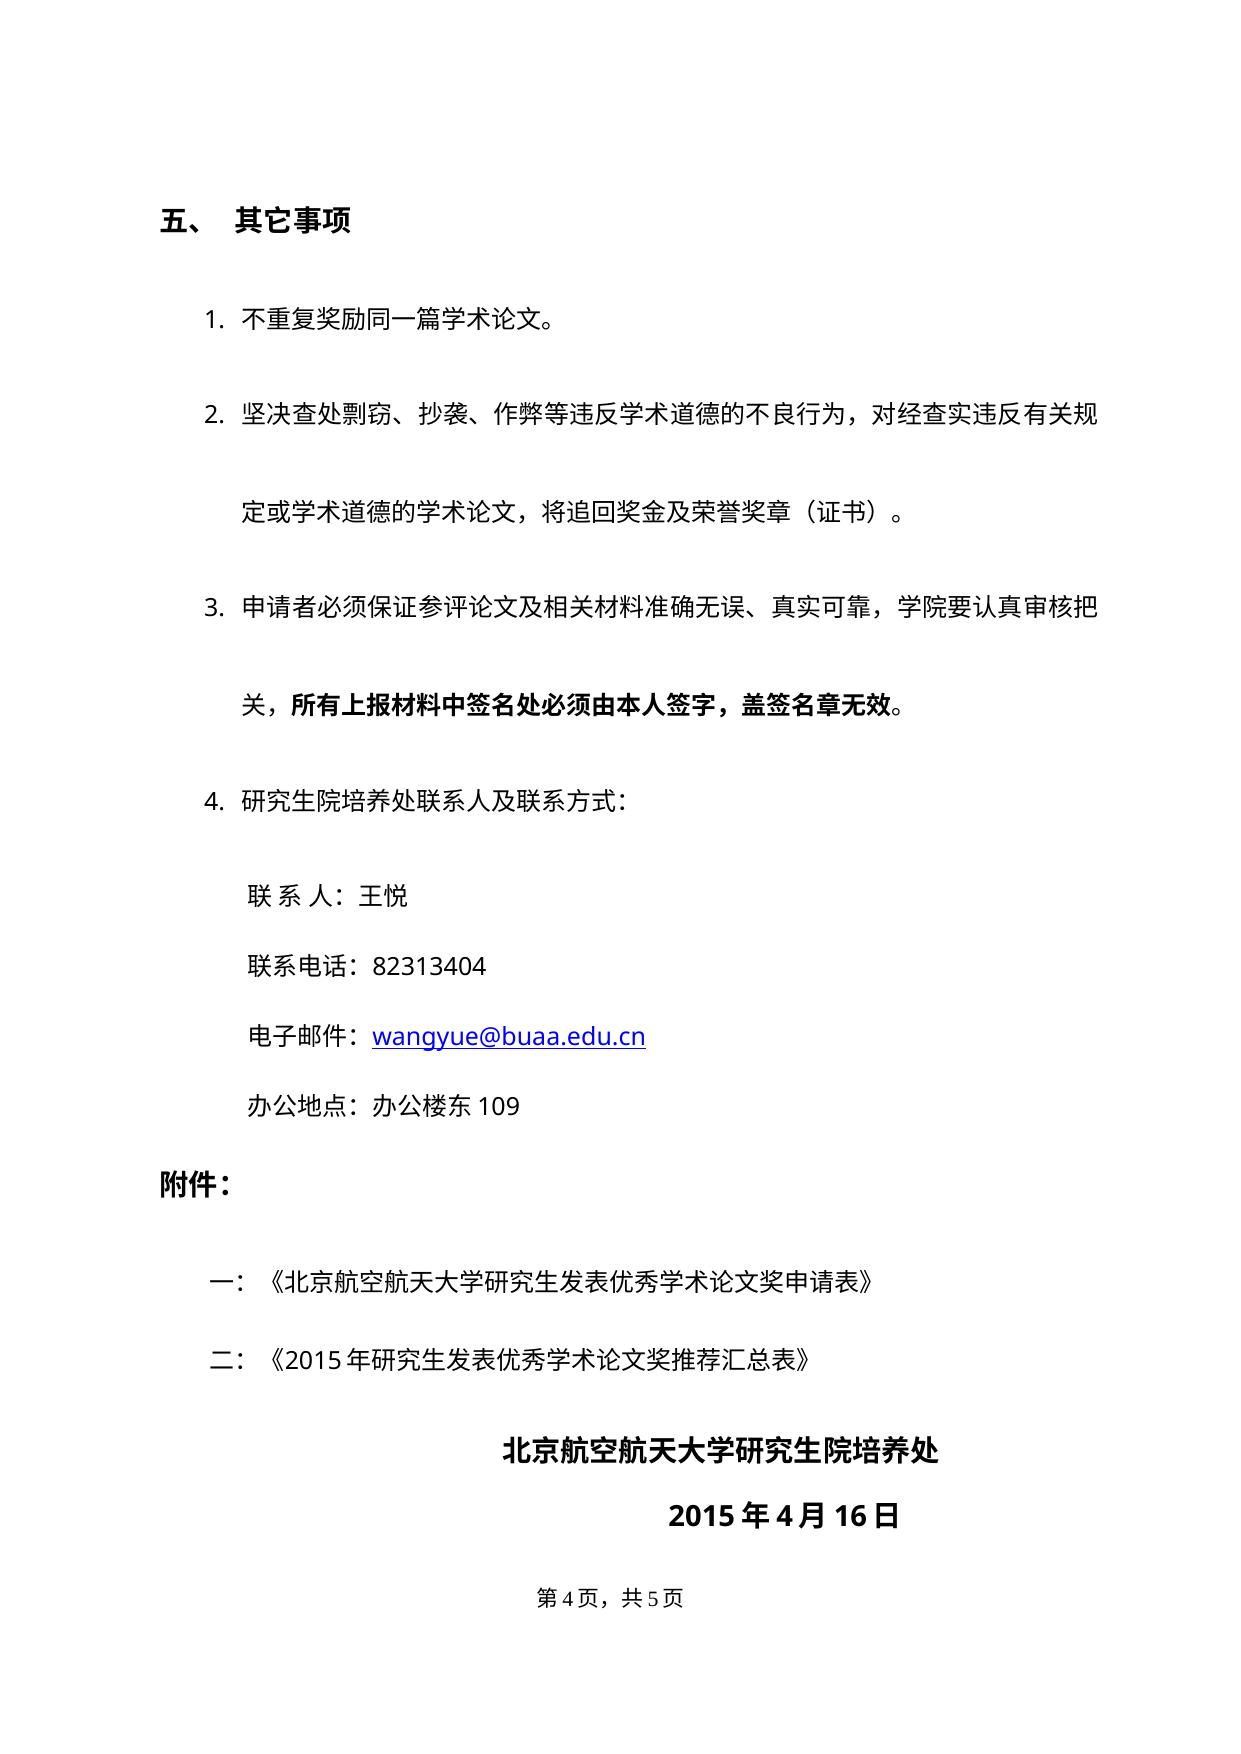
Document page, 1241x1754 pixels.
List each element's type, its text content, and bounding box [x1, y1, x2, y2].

list 其它事项 [159, 186, 1098, 251]
text 北京航空航天大学研究生院培养处 [366, 1416, 1098, 1481]
list 坚决查处剽窃、抄袭、作弊等违反学术道德的不良行为，对经查实违反有关规定或学术道德的学术论文，将追回奖金及荣誉奖章（证书）。 [204, 380, 1098, 543]
list 研究生院培养处联系人及联系方式： [204, 767, 1098, 832]
list 不重复奖励同一篇学术论文。 [204, 285, 1098, 350]
text 2015年4月16日 [366, 1481, 1098, 1546]
text 一：《北京航空航天大学研究生发表优秀学术论文奖申请表》 [159, 1248, 1098, 1313]
list 申请者必须保证参评论文及相关材料准确无误、真实可靠，学院要认真审核把关，所有上报材料中签名处必须由本人签字，盖签名章无效。 [204, 573, 1098, 736]
text 办公地点：办公楼东109 [203, 1072, 1098, 1137]
text 联系电话：82313404 [203, 932, 1098, 997]
text 联 系 人：王悦 [203, 862, 1098, 927]
text 电子邮件：wangyue@buaa.edu.cn [203, 1002, 1098, 1067]
text 附件： [159, 1150, 1098, 1215]
text 二：《2015年研究生发表优秀学术论文奖推荐汇总表》 [159, 1326, 1098, 1391]
